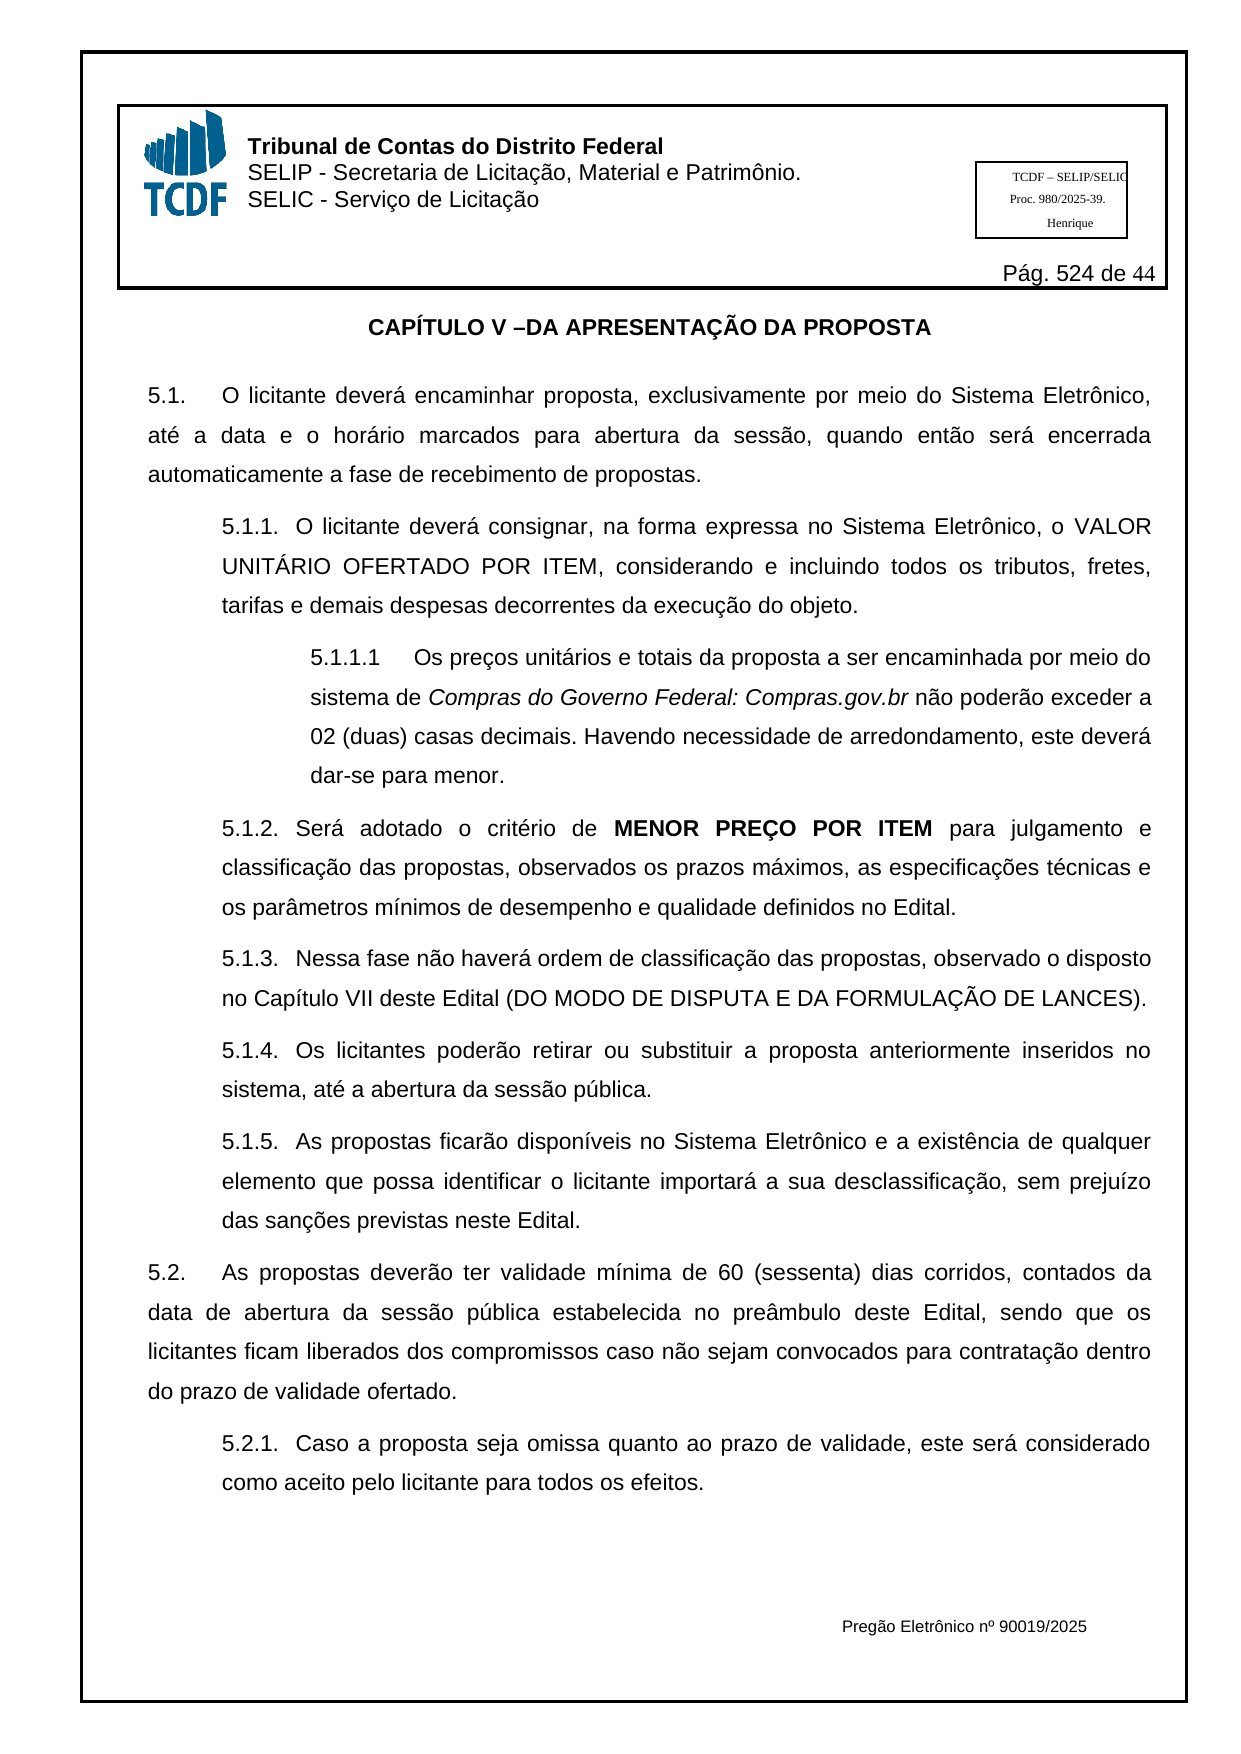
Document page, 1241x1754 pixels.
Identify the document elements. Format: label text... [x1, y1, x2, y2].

text 5.2. As propostas deverão ter validade mínima de 60 (sessenta) dias corridos, contados da data de abertura da sessão pública estabelecida no preâmbulo deste Edital, sendo que os licitantes ficam liberados dos compromissos caso não sejam convocados para contratação dentro do prazo de validade ofertado. [148, 1259, 1152, 1404]
text 5.1. O licitante deverá encaminhar proposta, exclusivamente por meio do Sistema Eletrônico, até a data e o horário marcados para abertura da sessão, quando então será encerrada automaticamente a fase de recebimento de propostas. [148, 382, 1152, 487]
picture [129, 107, 241, 218]
text 5.1.2. Será adotado o critério de MENOR PREÇO POR ITEM para julgamento e classificação das propostas, observados os prazos máximos, as especificações técnicas e os parâmetros mínimos de desempenho e qualidade definidos no Edital. [222, 814, 1152, 920]
text 5.1.3. Nessa fase não haverá ordem de classificação das propostas, observado o disposto no Capítulo VII deste Edital (DO MODO DE DISPUTA E DA FORMULAÇÃO DE LANCES). [222, 945, 1152, 1011]
text 5.1.1. O licitante deverá consignar, na forma expressa no Sistema Eletrônico, o VALOR UNITÁRIO OFERTADO POR ITEM, considerando e incluindo todos os tributos, fretes, tarifas e demais despesas decorrentes da execução do objeto. [222, 513, 1152, 618]
text 5.1.1.1 Os preços unitários e totais da proposta a ser encaminhada por meio do sistema de Compras do Governo Federal: Compras.gov.br não poderão exceder a 02 (duas) casas decimais. Havendo necessidade de arredondamento, este deverá dar-se para menor. [310, 644, 1152, 789]
text CAPÍTULO v –DA APRESENTAÇÃO DA PROPOSTA [148, 313, 1152, 340]
text 5.2.1. Caso a proposta seja omissa quanto ao prazo de validade, este será considerado como aceito pelo licitante para todos os efeitos. [222, 1430, 1152, 1496]
text 5.1.5. As propostas ficarão disponíveis no Sistema Eletrônico e a existência de qualquer elemento que possa identificar o licitante importará a sua desclassificação, sem prejuízo das sanções previstas neste Edital. [222, 1128, 1152, 1234]
text 5.1.4. Os licitantes poderão retirar ou substituir a proposta anteriormente inseridos no sistema, até a abertura da sessão pública. [222, 1037, 1152, 1103]
